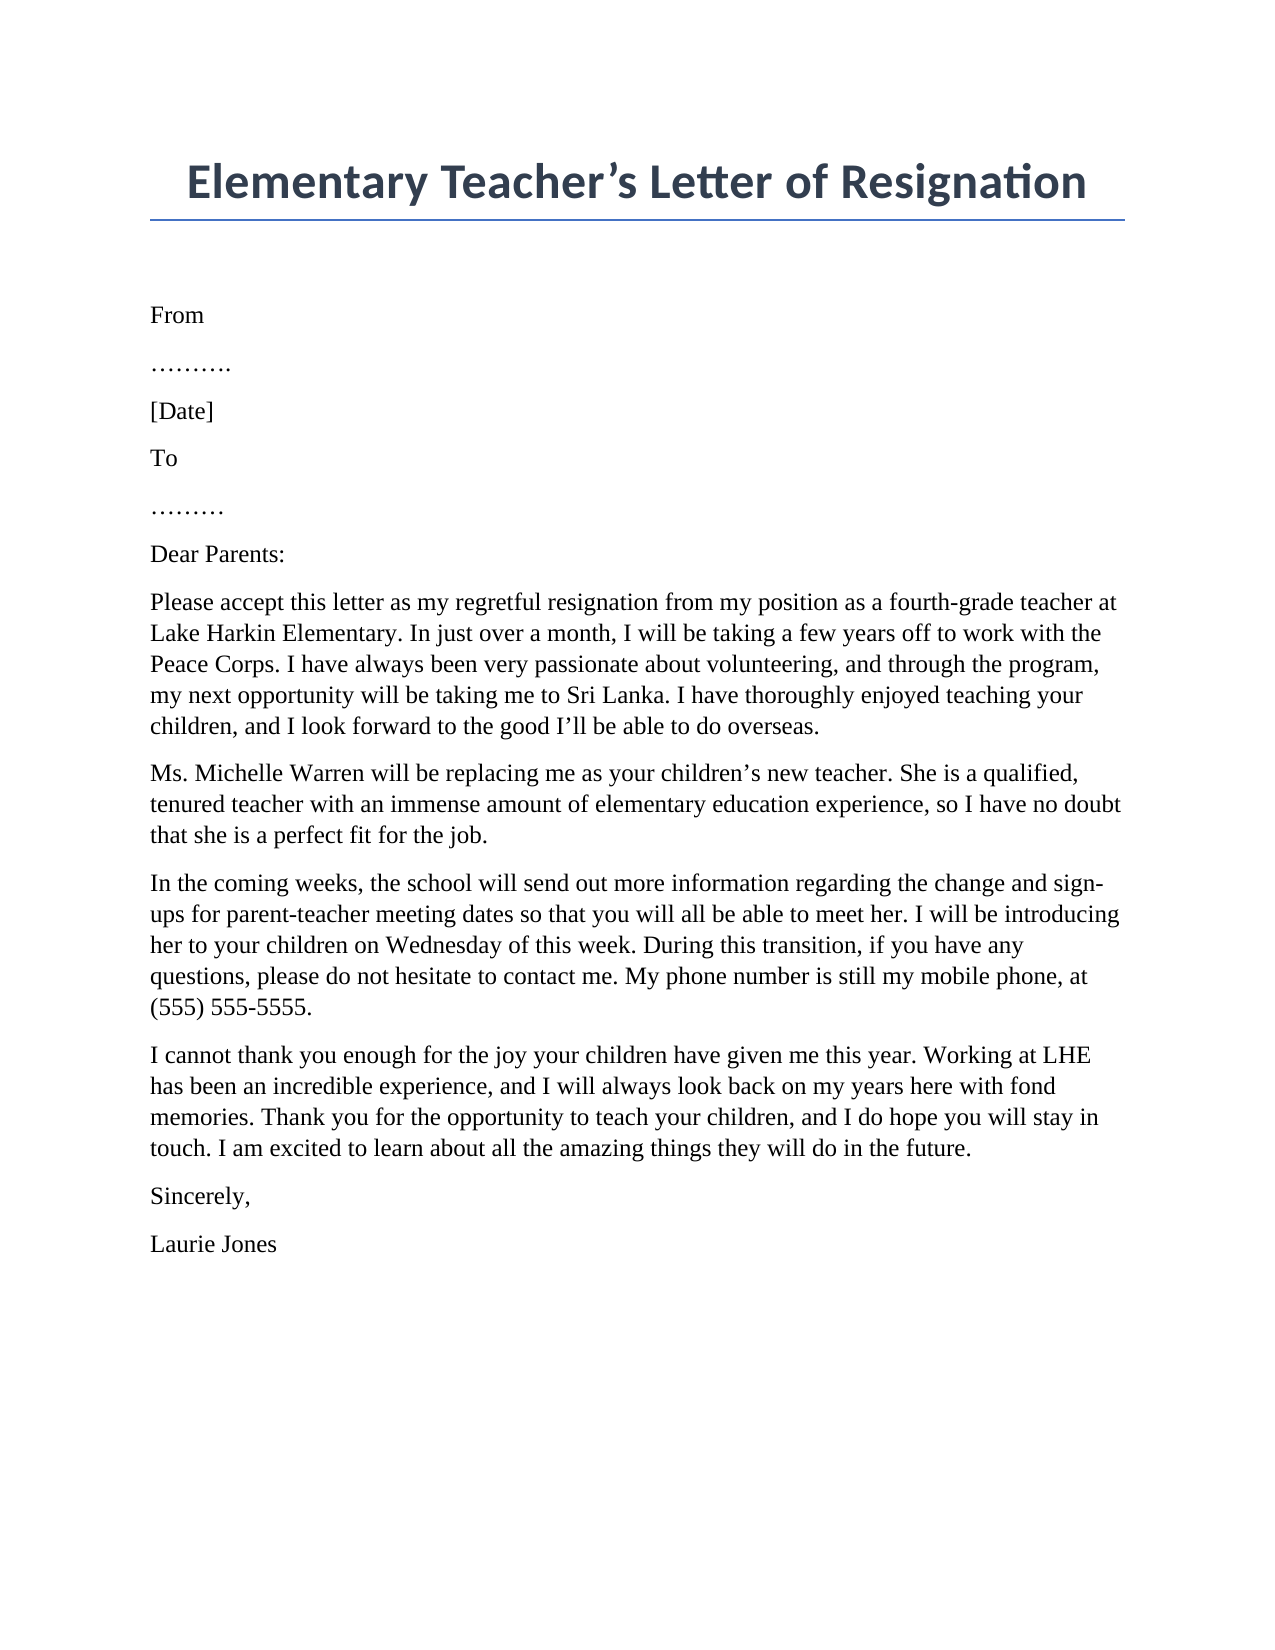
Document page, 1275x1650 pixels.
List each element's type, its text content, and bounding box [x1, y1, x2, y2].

text In the coming weeks, the school will send out more information regarding the change and sign-ups for parent-teacher meeting dates so that you will all be able to meet her. I will be introducing her to your children on Wednesday of this week. During this transition, if you have any questions, please do not hesitate to contact me. My phone number is still my mobile phone, at (555) 555-5555. [150, 868, 1125, 1021]
text Please accept this letter as my regretful resignation from my position as a fourth-grade teacher at Lake Harkin Elementary. In just over a month, I will be taking a few years off to work with the Peace Corps. I have always been very passionate about volunteering, and through the program, my next opportunity will be taking me to Sri Lanka. I have thoroughly enjoyed teaching your children, and I look forward to the good I’ll be able to do overseas. [150, 587, 1125, 739]
text [Date] [150, 396, 1125, 424]
text ………. [150, 348, 1125, 377]
text To [150, 443, 1125, 472]
text I cannot thank you enough for the joy your children have given me this year. Working at LHE has been an incredible experience, and I will always look back on my years here with fond memories. Thank you for the opportunity to teach your children, and I do hope you will stay in touch. I am excited to learn about all the amazing things they will do in the future. [150, 1040, 1125, 1162]
title Elementary Teacher’s Letter of Resignation [150, 150, 1125, 219]
text Ms. Michelle Warren will be replacing me as your children’s new teacher. She is a qualified, tenured teacher with an immense amount of elementary education experience, so I have no doubt that she is a perfect fit for the job. [150, 758, 1125, 849]
text ……… [150, 491, 1125, 520]
text Sincerely, [150, 1181, 1125, 1210]
text From [150, 300, 1125, 329]
text Dear Parents: [150, 539, 1125, 568]
text Laurie Jones [150, 1229, 1125, 1257]
